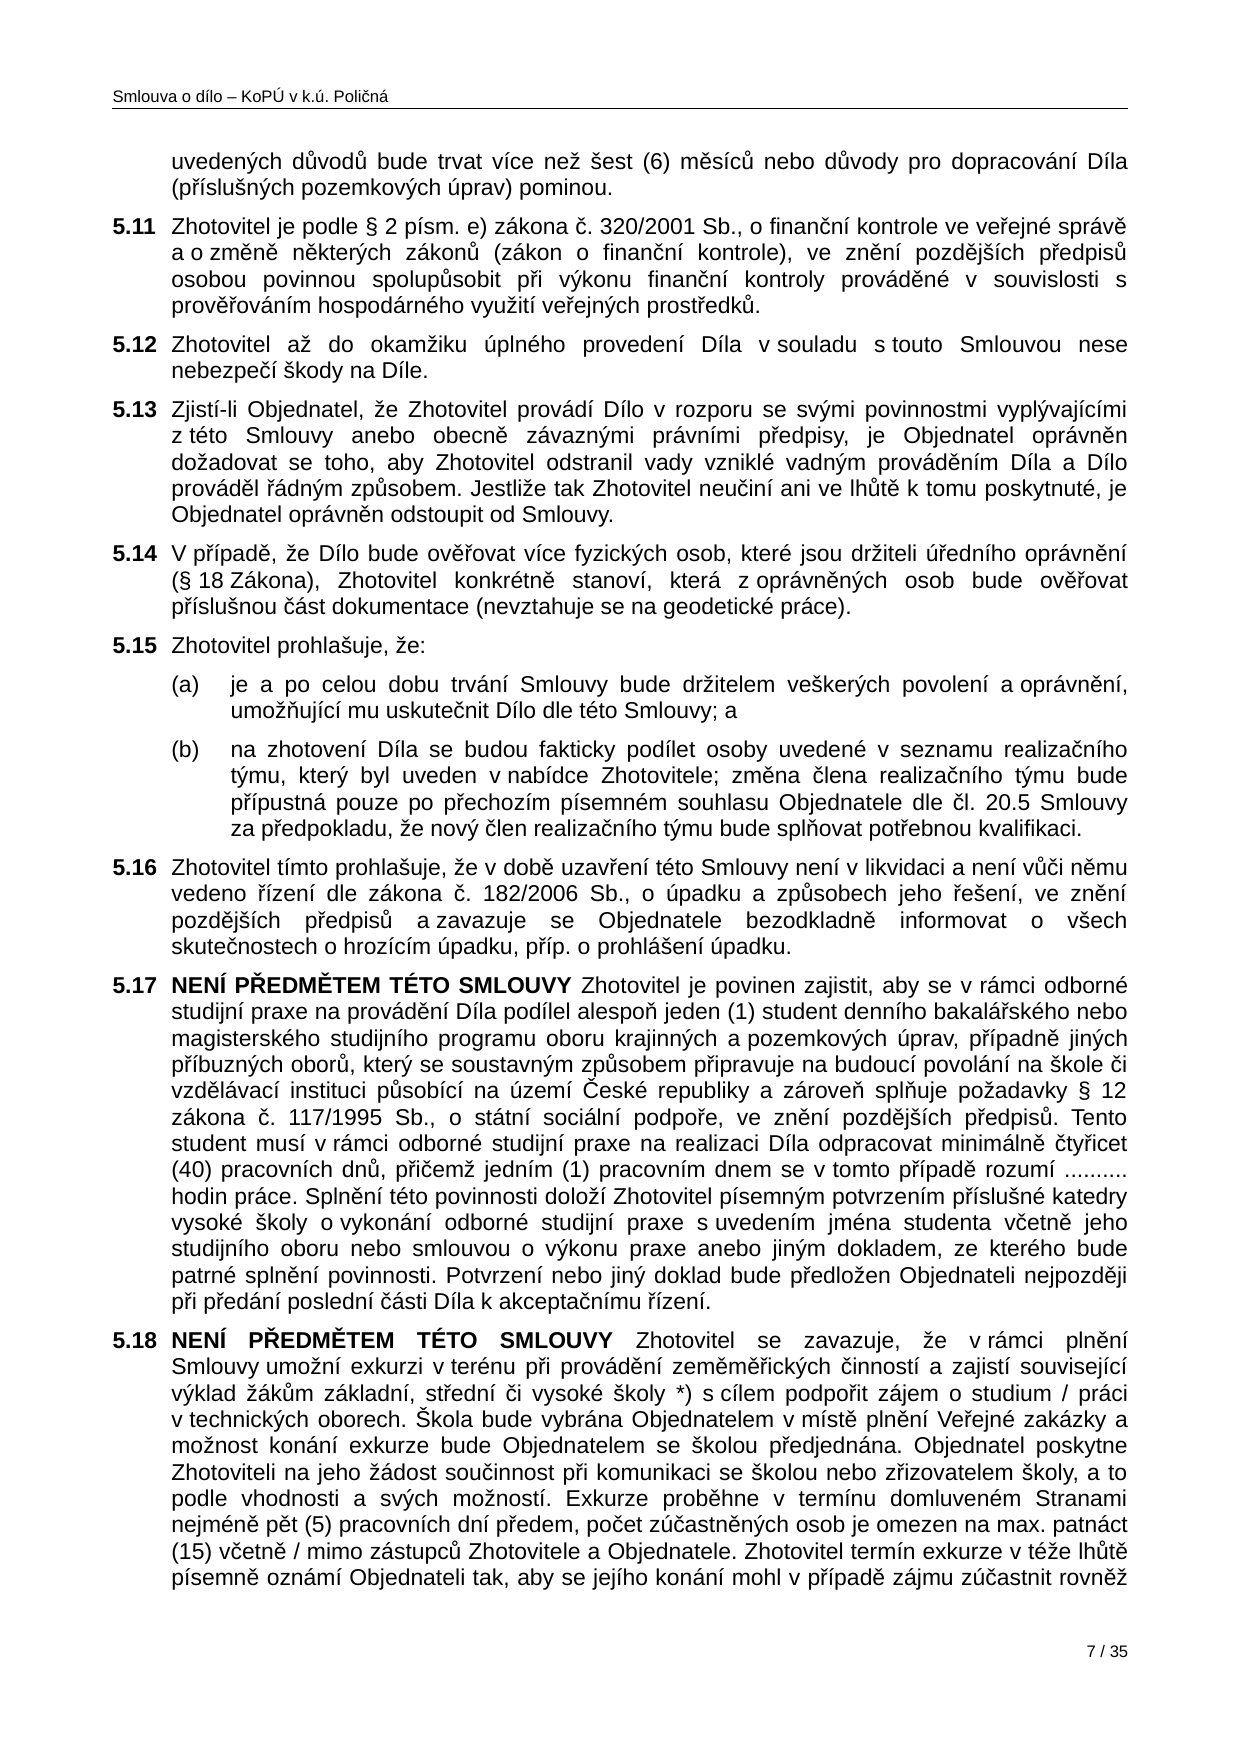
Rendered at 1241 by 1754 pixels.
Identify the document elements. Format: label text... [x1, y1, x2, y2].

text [112, 148, 1128, 200]
text Zhotovitel až do okamžiku úplného provedení Díla v souladu s touto Smlouvou nese nebezpečí škody na Díle. [112, 331, 1128, 383]
text Zjistí-li Objednatel, že Zhotovitel provádí Dílo v rozporu se svými povinnostmi vyplývajícími z této Smlouvy anebo obecně závaznými právními předpisy, je Objednatel oprávněn dožadovat se toho, aby Zhotovitel odstranil vady vzniklé vadným prováděním Díla a Dílo prováděl řádným způsobem. Jestliže tak Zhotovitel neučiní ani ve lhůtě k tomu poskytnuté, je Objednatel oprávněn odstoupit od Smlouvy. [112, 396, 1128, 528]
text NENÍ PŘEDMĚTEM TÉTO SMLOUVY Zhotovitel je povinen zajistit, aby se v rámci odborné studijní praxe na provádění Díla podílel alespoň jeden (1) student denního bakalářského nebo magisterského studijního programu oboru krajinných a pozemkových úprav, případně jiných příbuzných oborů, který se soustavným způsobem připravuje na budoucí povolání na škole či vzdělávací instituci působící na území České republiky a zároveň splňuje požadavky § 12 zákona č. 117/1995 Sb., o státní sociální podpoře, ve znění pozdějších předpisů. Tento student musí v rámci odborné studijní praxe na realizaci Díla odpracovat minimálně čtyřicet (40) pracovních dnů, přičemž jedním (1) pracovním dnem se v tomto případě rozumí .......... hodin práce. Splnění této povinnosti doloží Zhotovitel písemným potvrzením příslušné katedry vysoké školy o vykonání odborné studijní praxe s uvedením jména studenta včetně jeho studijního oboru nebo smlouvou o výkonu praxe anebo jiným dokladem, ze kterého bude patrné splnění povinnosti. Potvrzení nebo jiný doklad bude předložen Objednateli nejpozději při předání poslední části Díla k akceptačnímu řízení. [112, 972, 1128, 1314]
text Zhotovitel je podle § 2 písm. e) zákona č. 320/2001 Sb., o finanční kontrole ve veřejné správě a o změně některých zákonů (zákon o finanční kontrole), ve znění pozdějších předpisů osobou povinnou spolupůsobit při výkonu finanční kontroly prováděné v souvislosti s prověřováním hospodárného využití veřejných prostředků. [112, 213, 1128, 318]
text Zhotovitel prohlašuje, že: [112, 632, 1128, 658]
list na zhotovení Díla se budou fakticky podílet osoby uvedené v seznamu realizačního týmu, který byl uveden v nabídce Zhotovitele; změna člena realizačního týmu bude přípustná pouze po přechozím písemném souhlasu Objednatele dle čl. 20.5 Smlouvy za předpokladu, že nový člen realizačního týmu bude splňovat potřebnou kvalifikaci. [171, 736, 1128, 841]
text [112, 1327, 1128, 1590]
list je a po celou dobu trvání Smlouvy bude držitelem veškerých povolení a oprávnění, umožňující mu uskutečnit Dílo dle této Smlouvy; a [171, 671, 1128, 723]
text Zhotovitel tímto prohlašuje, že v době uzavření této Smlouvy není v likvidaci a není vůči němu vedeno řízení dle zákona č. 182/2006 Sb., o úpadku a způsobech jeho řešení, ve znění pozdějších předpisů a zavazuje se Objednatele bezodkladně informovat o všech skutečnostech o hrozícím úpadku, příp. o prohlášení úpadku. [112, 854, 1128, 959]
text V případě, že Dílo bude ověřovat více fyzických osob, které jsou držiteli úředního oprávnění (§ 18 Zákona), Zhotovitel konkrétně stanoví, která z oprávněných osob bude ověřovat příslušnou část dokumentace (nevztahuje se na geodetické práce). [112, 540, 1128, 619]
